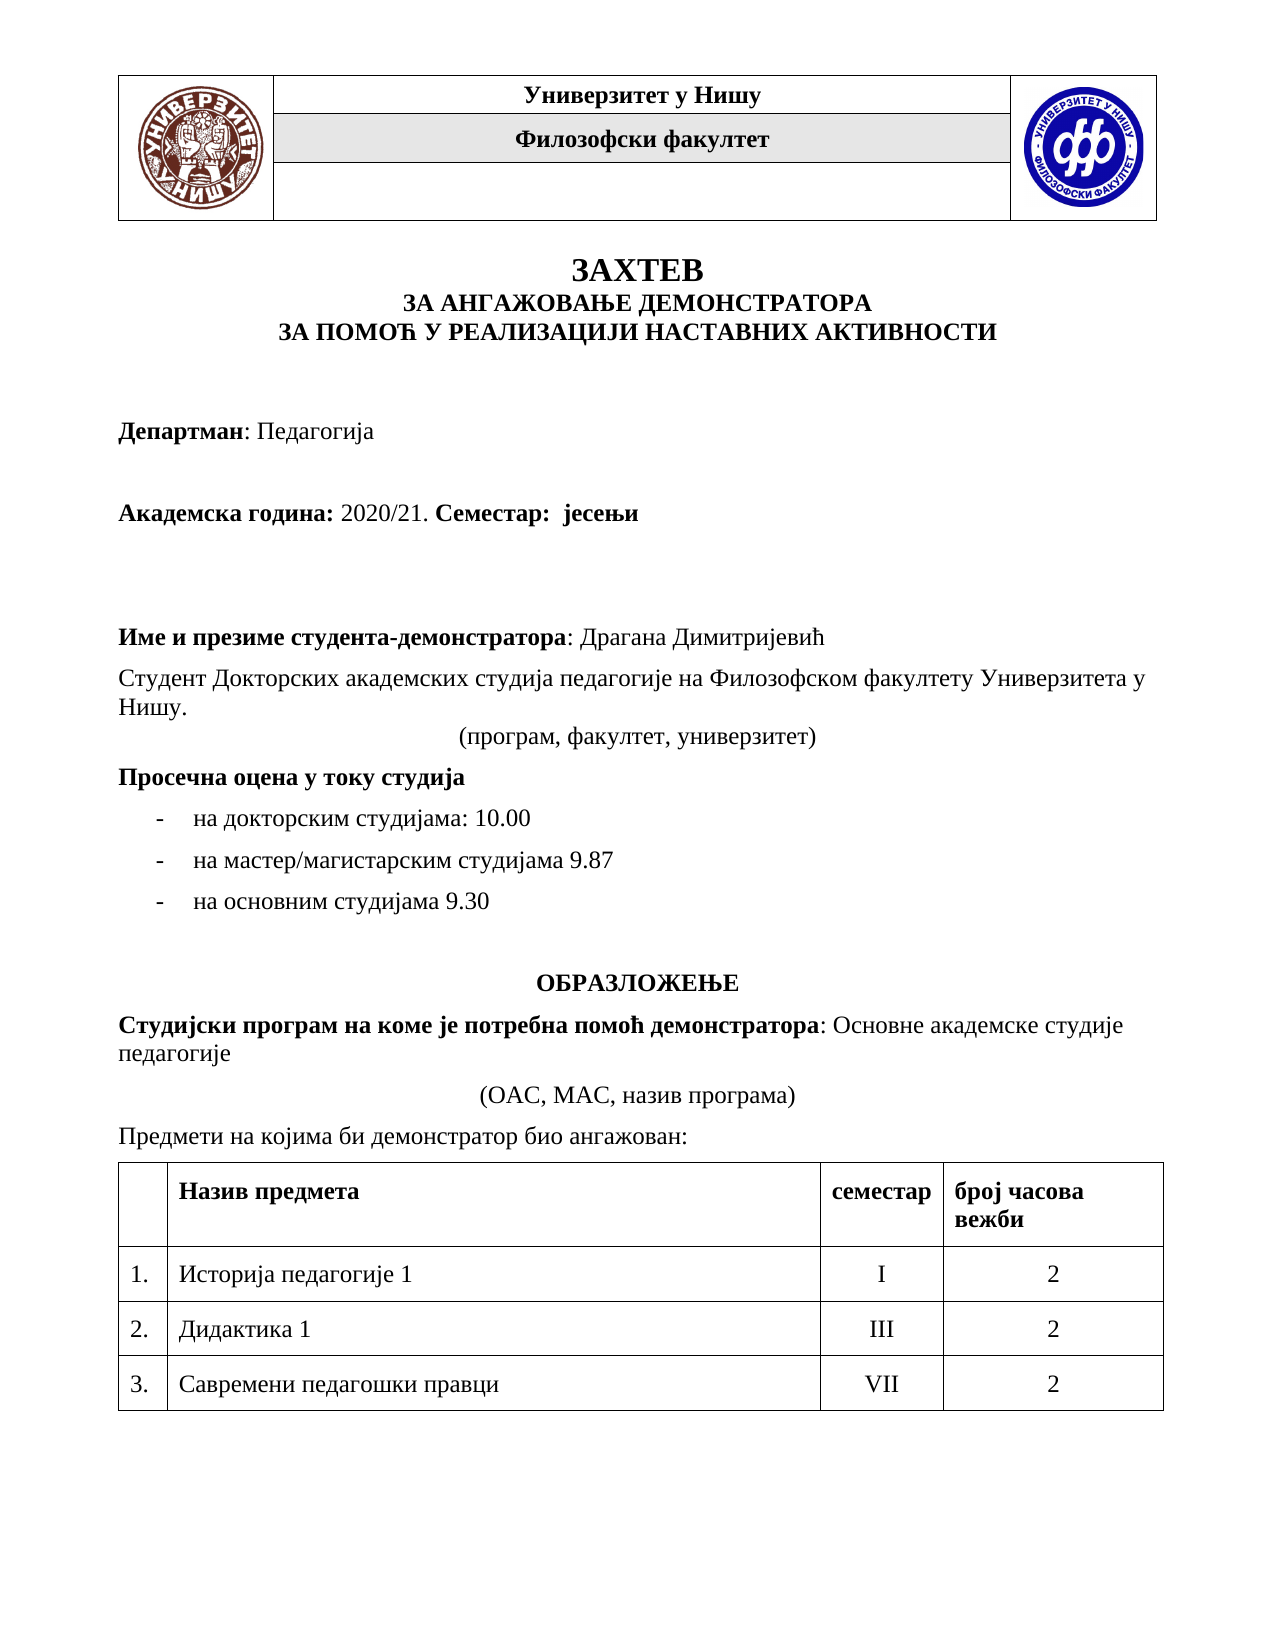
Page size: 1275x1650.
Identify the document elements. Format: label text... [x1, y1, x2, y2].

text Департман: Педагогија [118, 416, 1157, 445]
text Академска година: 2020/21. Семестар: јесењи [118, 498, 1157, 527]
text (програм, факултет, универзитет) [118, 721, 1157, 750]
table_cell Дидактика 1 [168, 1302, 820, 1355]
list на мастер/магистарским студијама 9.87 [156, 845, 1157, 873]
text Име и презиме студента-демонстратора: Драгана Димитријевић [118, 622, 1157, 651]
table_cell 2. [119, 1302, 167, 1355]
table_cell Историја педагогије 1 [168, 1247, 820, 1301]
table_cell Савремени педагошки правци [168, 1356, 820, 1410]
table_header број часова вежби [944, 1163, 1163, 1246]
table_header семестар [821, 1163, 943, 1246]
table_cell VII [821, 1356, 943, 1410]
table_cell III [821, 1302, 943, 1355]
table_cell 1. [119, 1247, 167, 1301]
table_cell I [821, 1247, 943, 1301]
text (ОАС, МАС, назив програма) [118, 1080, 1157, 1108]
text ЗАХТЕВ [118, 250, 1157, 288]
table_header Назив предмета [168, 1163, 820, 1246]
text Студијски програм на коме је потребна помоћ демонстратора: Основне академске студије педагогије [118, 1010, 1157, 1067]
picture [1024, 87, 1144, 207]
text Просечна оцена у току студија [118, 762, 1157, 791]
text ЗА ПОМОЋ У РЕАЛИЗАЦИЈИ НАСТАВНИХ АКТИВНОСТИ [118, 317, 1157, 346]
table_cell 3. [119, 1356, 167, 1410]
table_header [119, 1163, 167, 1246]
list на докторским студијама: 10.00 [156, 803, 1157, 832]
text ОБРАЗЛОЖЕЊЕ [118, 968, 1157, 997]
text Предмети на којима би демонстратор био ангажован: [118, 1121, 1157, 1150]
table_cell 2 [944, 1356, 1163, 1410]
table_cell 2 [944, 1302, 1163, 1355]
text Студент Докторских академских студија педагогије на Филозофском факултету Универзитета у Нишу. [118, 663, 1157, 721]
picture [134, 84, 267, 214]
text ЗА АНГАЖОВАЊЕ ДЕМОНСТРАТОРА [118, 288, 1157, 317]
list на основним студијама 9.30 [156, 886, 1157, 915]
table_cell 2 [944, 1247, 1163, 1301]
